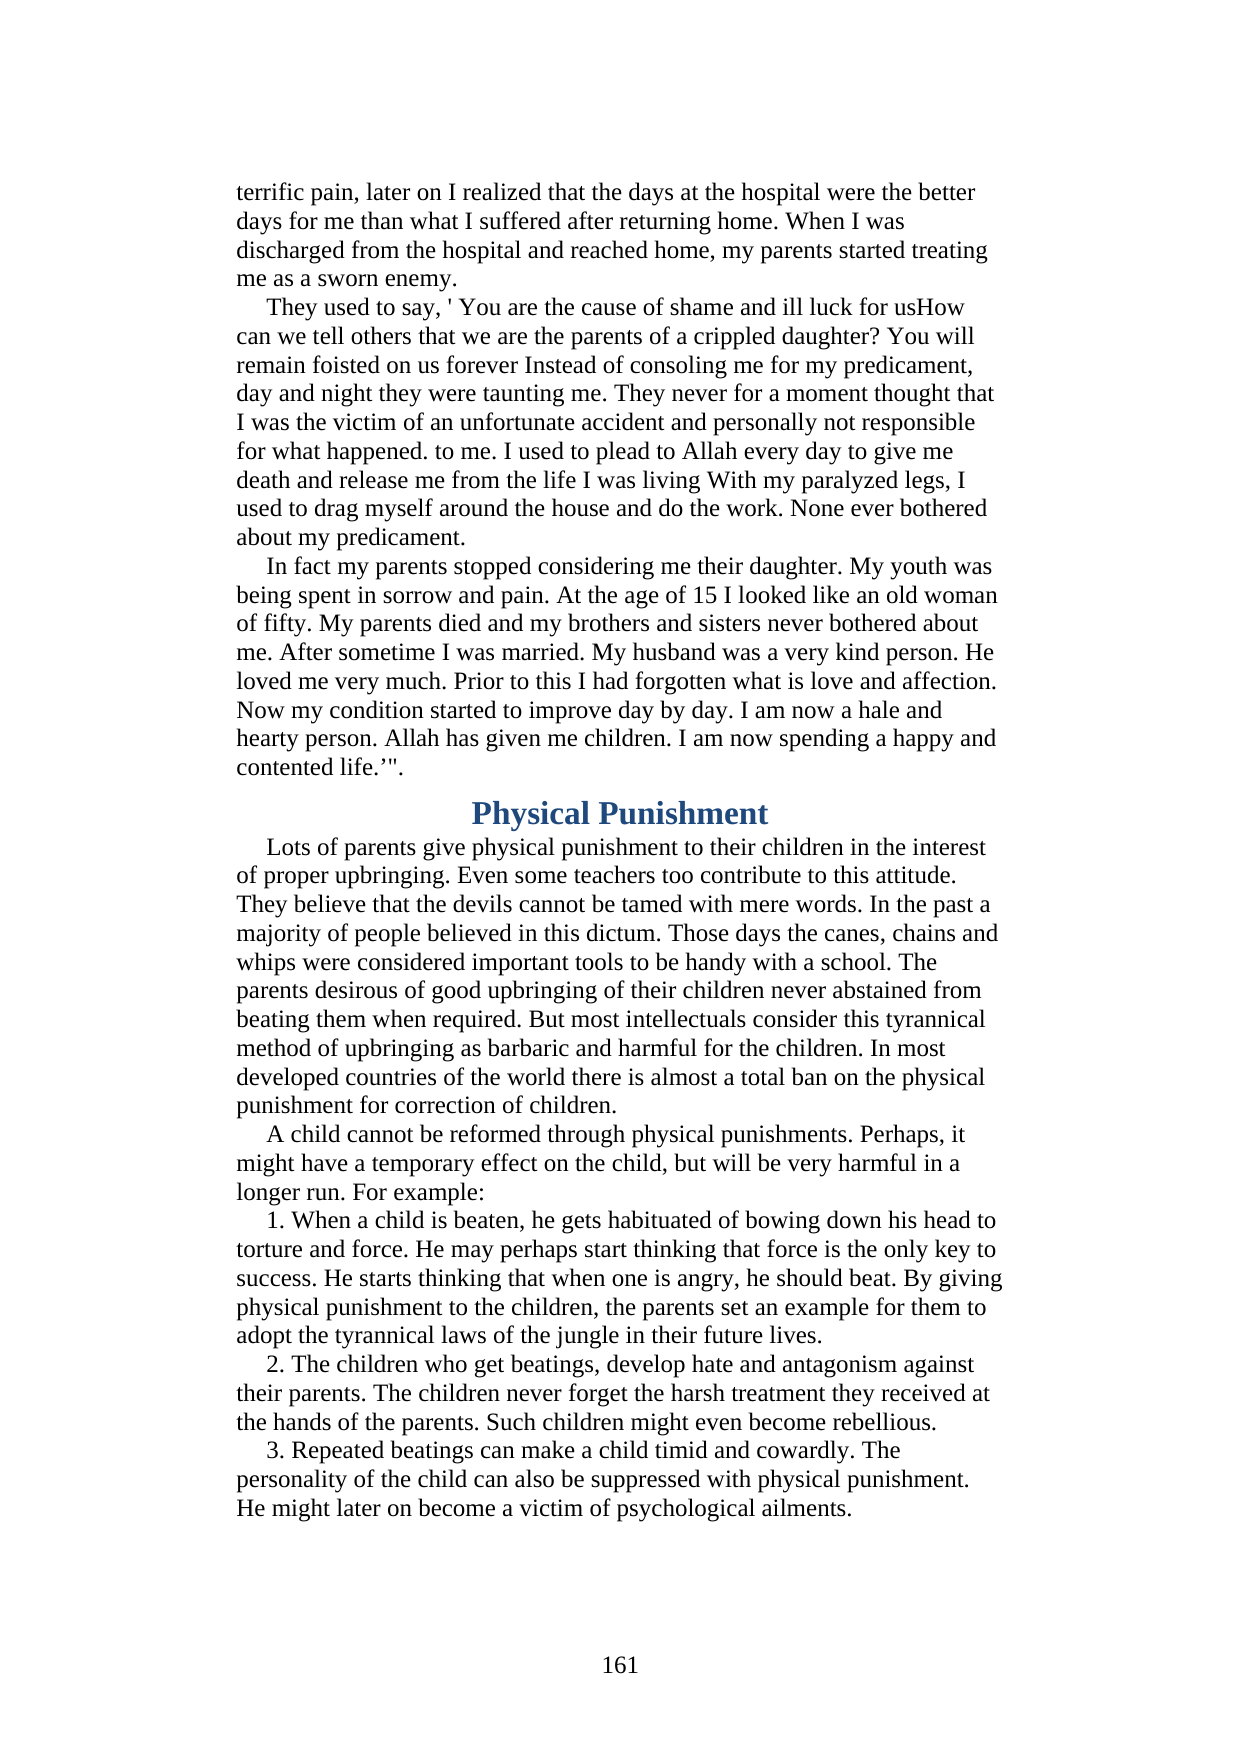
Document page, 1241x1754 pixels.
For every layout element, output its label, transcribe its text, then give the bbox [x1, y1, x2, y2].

text 1. When a child is beaten, he gets habituated of bowing down his head to torture and force. He may perhaps start thinking that force is the only key to success. He starts thinking that when one is angry, he should beat. By giving physical punishment to the children, the parents set an example for them to adopt the tyrannical laws of the jungle in their future lives. [236, 1206, 1004, 1349]
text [236, 177, 1004, 292]
text 2. The children who get beatings, develop hate and antagonism against their parents. The children never forget the harsh treatment they received at the hands of the parents. Such children might even become rebellious. [236, 1349, 1004, 1436]
text 3. Repeated beatings can make a child timid and cowardly. The personality of the child can also be suppressed with physical punishment. He might later on become a victim of psychological ailments. [236, 1436, 1004, 1522]
subtitle Physical Punishment [236, 793, 1004, 832]
text In fact my parents stopped considering me their daughter. My youth was being spent in sorrow and pain. At the age of 15 I looked like an old woman of fifty. My parents died and my brothers and sisters never bothered about me. After sometime I was married. My husband was a very kind person. He loved me very much. Prior to this I had forgotten what is love and affection. Now my condition started to improve day by day. I am now a hale and hearty person. Allah has given me children. I am now spending a happy and contented life.’". [236, 551, 1004, 781]
text They used to say, ' You are the cause of shame and ill luck for usHow can we tell others that we are the parents of a crippled daughter? You will remain foisted on us forever Instead of consoling me for my predicament, day and night they were taunting me. They never for a moment thought that I was the victim of an unfortunate accident and personally not responsible for what happened. to me. I used to plead to Allah every day to give me death and release me from the life I was living With my paralyzed legs, I used to drag myself around the house and do the work. None ever bothered about my predicament. [236, 292, 1004, 551]
text A child cannot be reformed through physical punishments. Perhaps, it might have a temporary effect on the child, but will be very harmful in a longer run. For example: [236, 1119, 1004, 1206]
text Lots of parents give physical punishment to their children in the interest of proper upbringing. Even some teachers too contribute to this attitude. They believe that the devils cannot be tamed with mere words. In the past a majority of people believed in this dictum. Those days the canes, chains and whips were considered important tools to be handy with a school. The parents desirous of good upbringing of their children never abstained from beating them when required. But most intellectuals consider this tyrannical method of upbringing as barbaric and harmful for the children. In most developed countries of the world there is almost a total ban on the physical punishment for correction of children. [236, 832, 1004, 1119]
